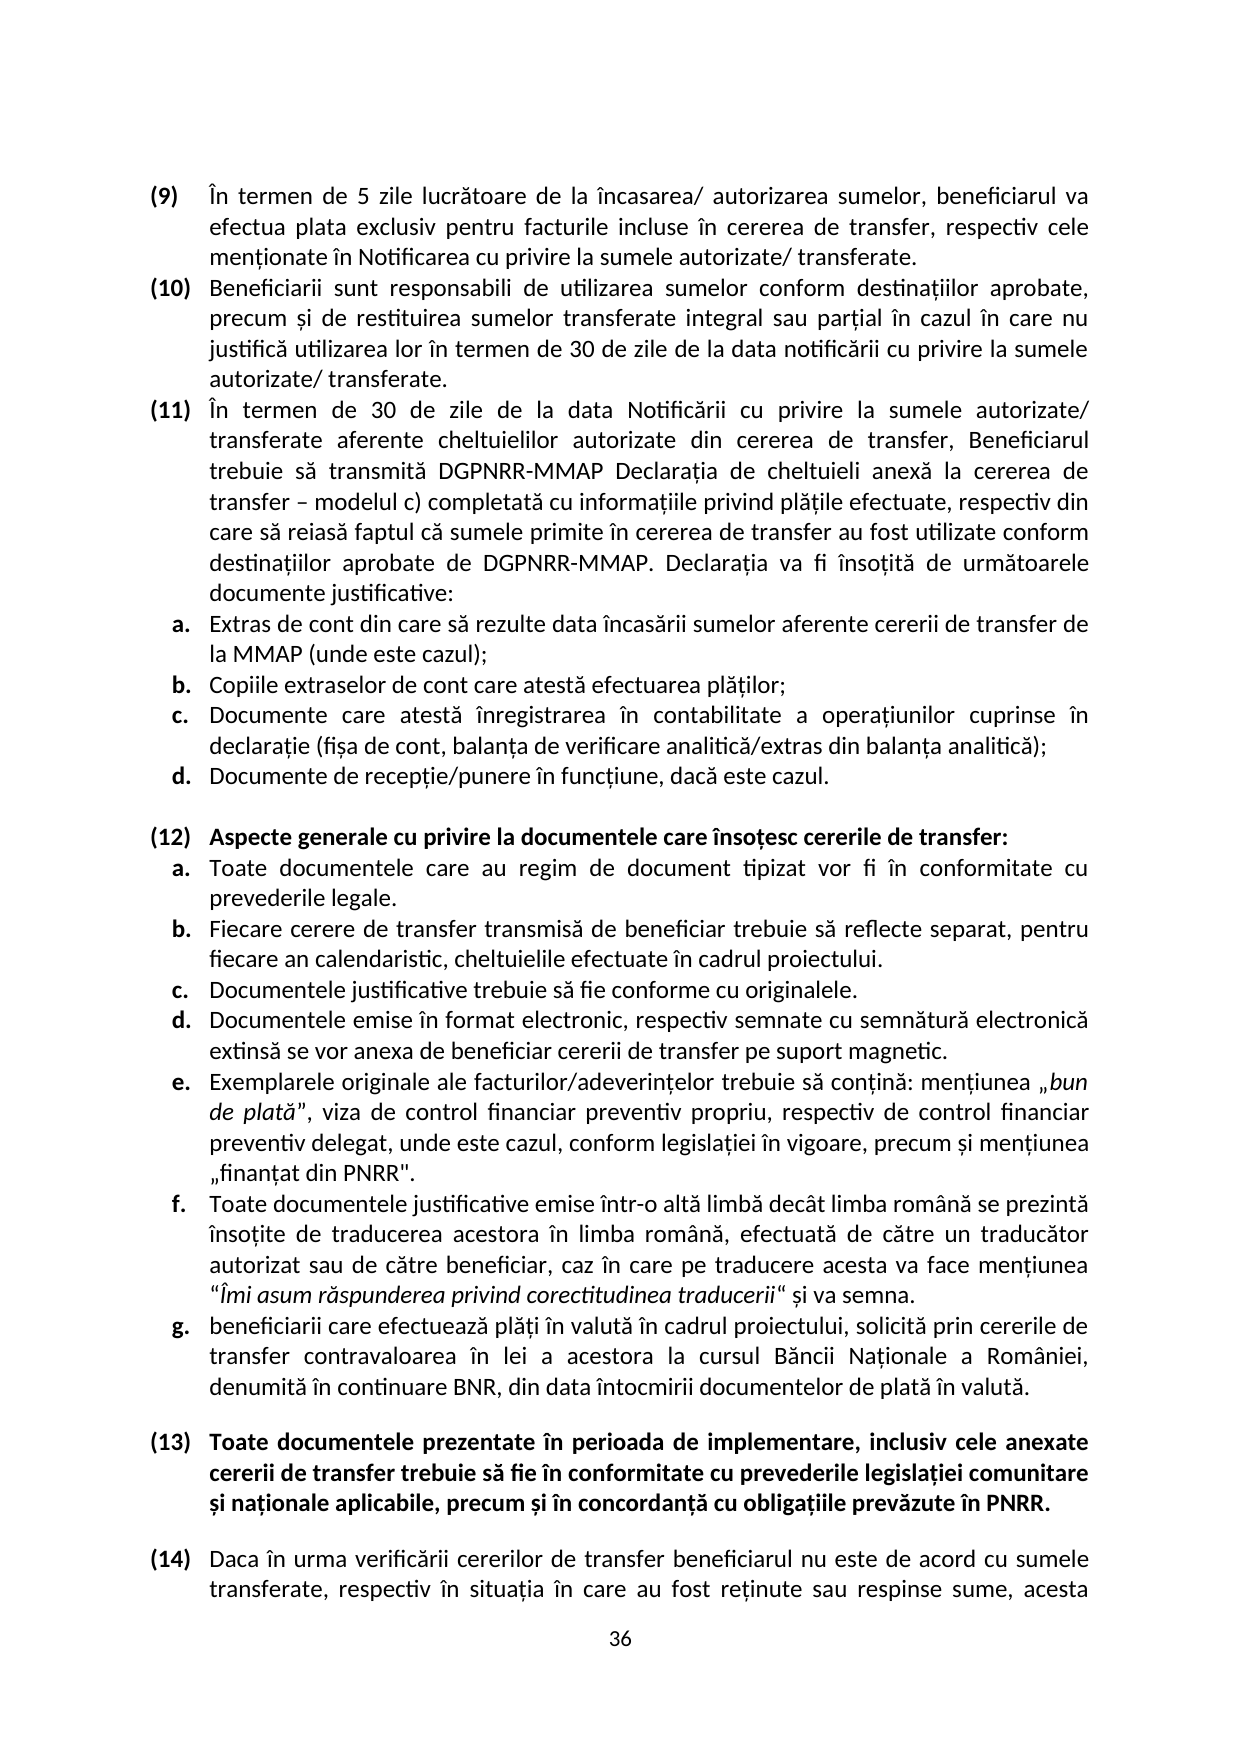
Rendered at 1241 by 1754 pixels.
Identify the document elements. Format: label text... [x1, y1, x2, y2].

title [150, 1543, 1090, 1604]
title Toate documentele prezentate în perioada de implementare, inclusiv cele anexate cererii de transfer trebuie să fie în conformitate cu prevederile legislației comunitare și naționale aplicabile, precum și în concordanță cu obligațiile prevăzute în PNRR. [150, 1426, 1090, 1518]
title Documente care atestă înregistrarea în contabilitate a operațiunilor cuprinse în declarație (fișa de cont, balanța de verificare analitică/extras din balanța analitică); [172, 699, 1090, 760]
title Toate documentele justificative emise într-o altă limbă decât limba română se prezintă însoțite de traducerea acestora în limba română, efectuată de către un traducător autorizat sau de către beneficiar, caz în care pe traducere acesta va face mențiunea “Îmi asum răspunderea privind corectitudinea traducerii“ și va semna. [172, 1188, 1090, 1310]
title În termen de 30 de zile de la data Notificării cu privire la sumele autorizate/ transferate aferente cheltuielilor autorizate din cererea de transfer, Beneficiarul trebuie să transmită DGPNRR-MMAP Declarația de cheltuieli anexă la cererea de transfer – modelul c) completată cu informațiile privind plățile efectuate, respectiv din care să reiasă faptul că sumele primite în cererea de transfer au fost utilizate conform destinațiilor aprobate de DGPNRR-MMAP. Declarația va fi însoțită de următoarele documente justificative: [150, 394, 1090, 608]
title În termen de 5 zile lucrătoare de la încasarea/ autorizarea sumelor, beneficiarul va efectua plata exclusiv pentru facturile incluse în cererea de transfer, respectiv cele menționate în Notificarea cu privire la sumele autorizate/ transferate. [150, 181, 1090, 272]
title Fiecare cerere de transfer transmisă de beneficiar trebuie să reflecte separat, pentru fiecare an calendaristic, cheltuielile efectuate în cadrul proiectului. [172, 913, 1090, 974]
title Exemplarele originale ale facturilor/adeverințelor trebuie să conțină: mențiunea „bun de plată”, viza de control financiar preventiv propriu, respectiv de control financiar preventiv delegat, unde este cazul, conform legislației în vigoare, precum și mențiunea „finanțat din PNRR". [172, 1066, 1090, 1188]
title Documentele emise în format electronic, respectiv semnate cu semnătură electronică extinsă se vor anexa de beneficiar cererii de transfer pe suport magnetic. [172, 1004, 1090, 1066]
list Beneficiarii sunt responsabili de utilizarea sumelor conform destinațiilor aprobate, precum și de restituirea sumelor transferate integral sau parțial în cazul în care nu justifică utilizarea lor în termen de 30 de zile de la data notificării cu privire la sumele autorizate/ transferate. [150, 272, 1090, 394]
title Extras de cont din care să rezulte data încasării sumelor aferente cererii de transfer de la MMAP (unde este cazul); [172, 608, 1090, 669]
title Documente de recepție/punere în funcțiune, dacă este cazul. [172, 760, 1090, 791]
title Documentele justificative trebuie să fie conforme cu originalele. [172, 974, 1090, 1004]
list Toate documentele care au regim de document tipizat vor fi în conformitate cu prevederile legale. [172, 852, 1090, 913]
title beneficiarii care efectuează plăți în valută în cadrul proiectului, solicită prin cererile de transfer contravaloarea în lei a acestora la cursul Băncii Naționale a României, denumită în continuare BNR, din data întocmirii documentelor de plată în valută. [172, 1310, 1090, 1401]
title Copiile extraselor de cont care atestă efectuarea plăților; [172, 669, 1090, 699]
title Aspecte generale cu privire la documentele care însoțesc cererile de transfer: [150, 821, 1090, 852]
